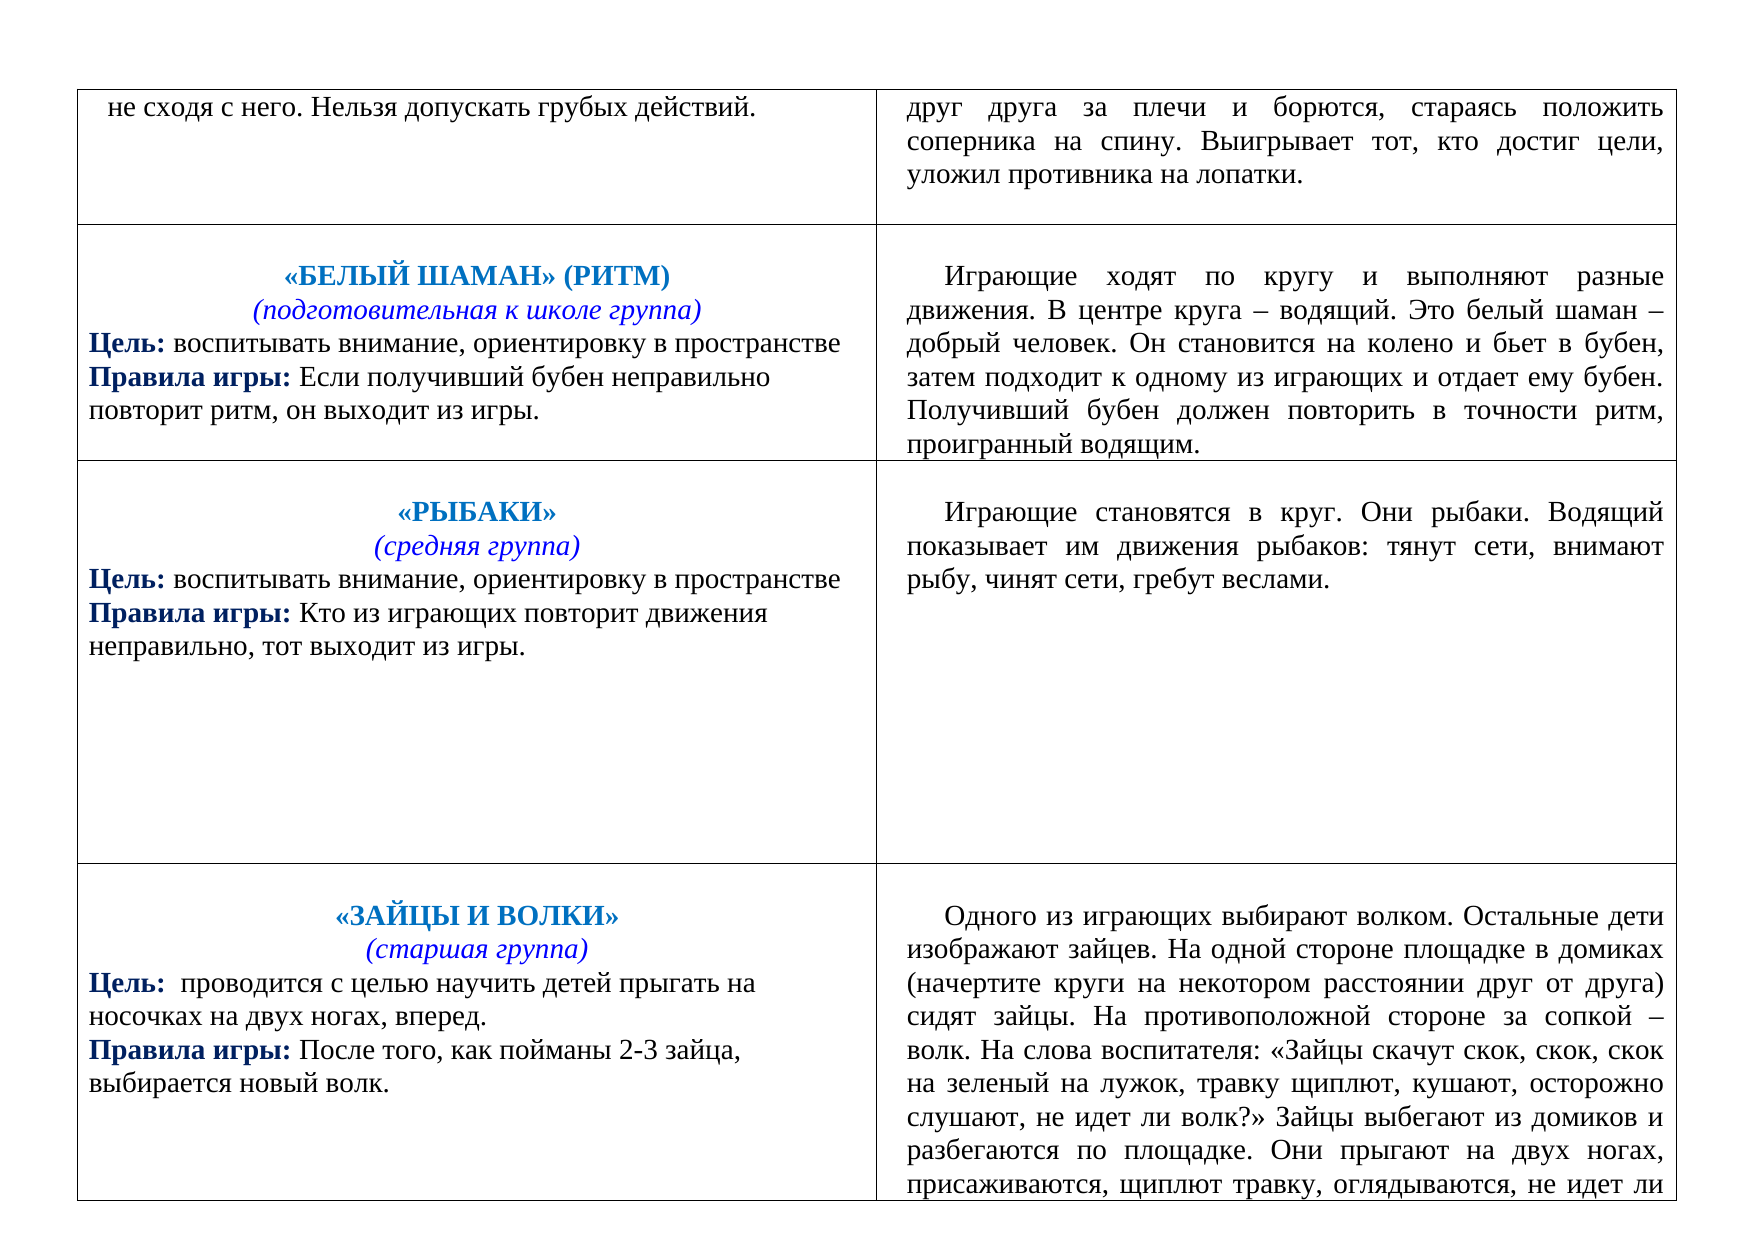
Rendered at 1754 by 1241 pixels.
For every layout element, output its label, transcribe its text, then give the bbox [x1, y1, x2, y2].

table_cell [877, 864, 1676, 1199]
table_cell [78, 864, 876, 1199]
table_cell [78, 90, 876, 224]
table_cell «РЫБАКИ» (средняя группа) Цель: воспитывать внимание, ориентировку в пространстве Правила игры: Кто из играющих повторит движения неправильно, тот выходит из игры. [78, 461, 876, 863]
table_cell Играющие ходят по кругу и выполняют разные движения. В центре круга – водящий. Это белый шаман – добрый человек. Он становится на колено и бьет в бубен, затем подходит к одному из играющих и отдает ему бубен. Получивший бубен должен повторить в точности ритм, проигранный водящим. [877, 225, 1676, 459]
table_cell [877, 90, 1676, 224]
table_cell Играющие становятся в круг. Они рыбаки. Водящий показывает им движения рыбаков: тянут сети, внимают рыбу, чинят сети, гребут веслами. [877, 461, 1676, 863]
table_cell «БЕЛЫЙ ШАМАН» (РИТМ) (подготовительная к школе группа) Цель: воспитывать внимание, ориентировку в пространстве Правила игры: Если получивший бубен неправильно повторит ритм, он выходит из игры. [78, 225, 876, 459]
